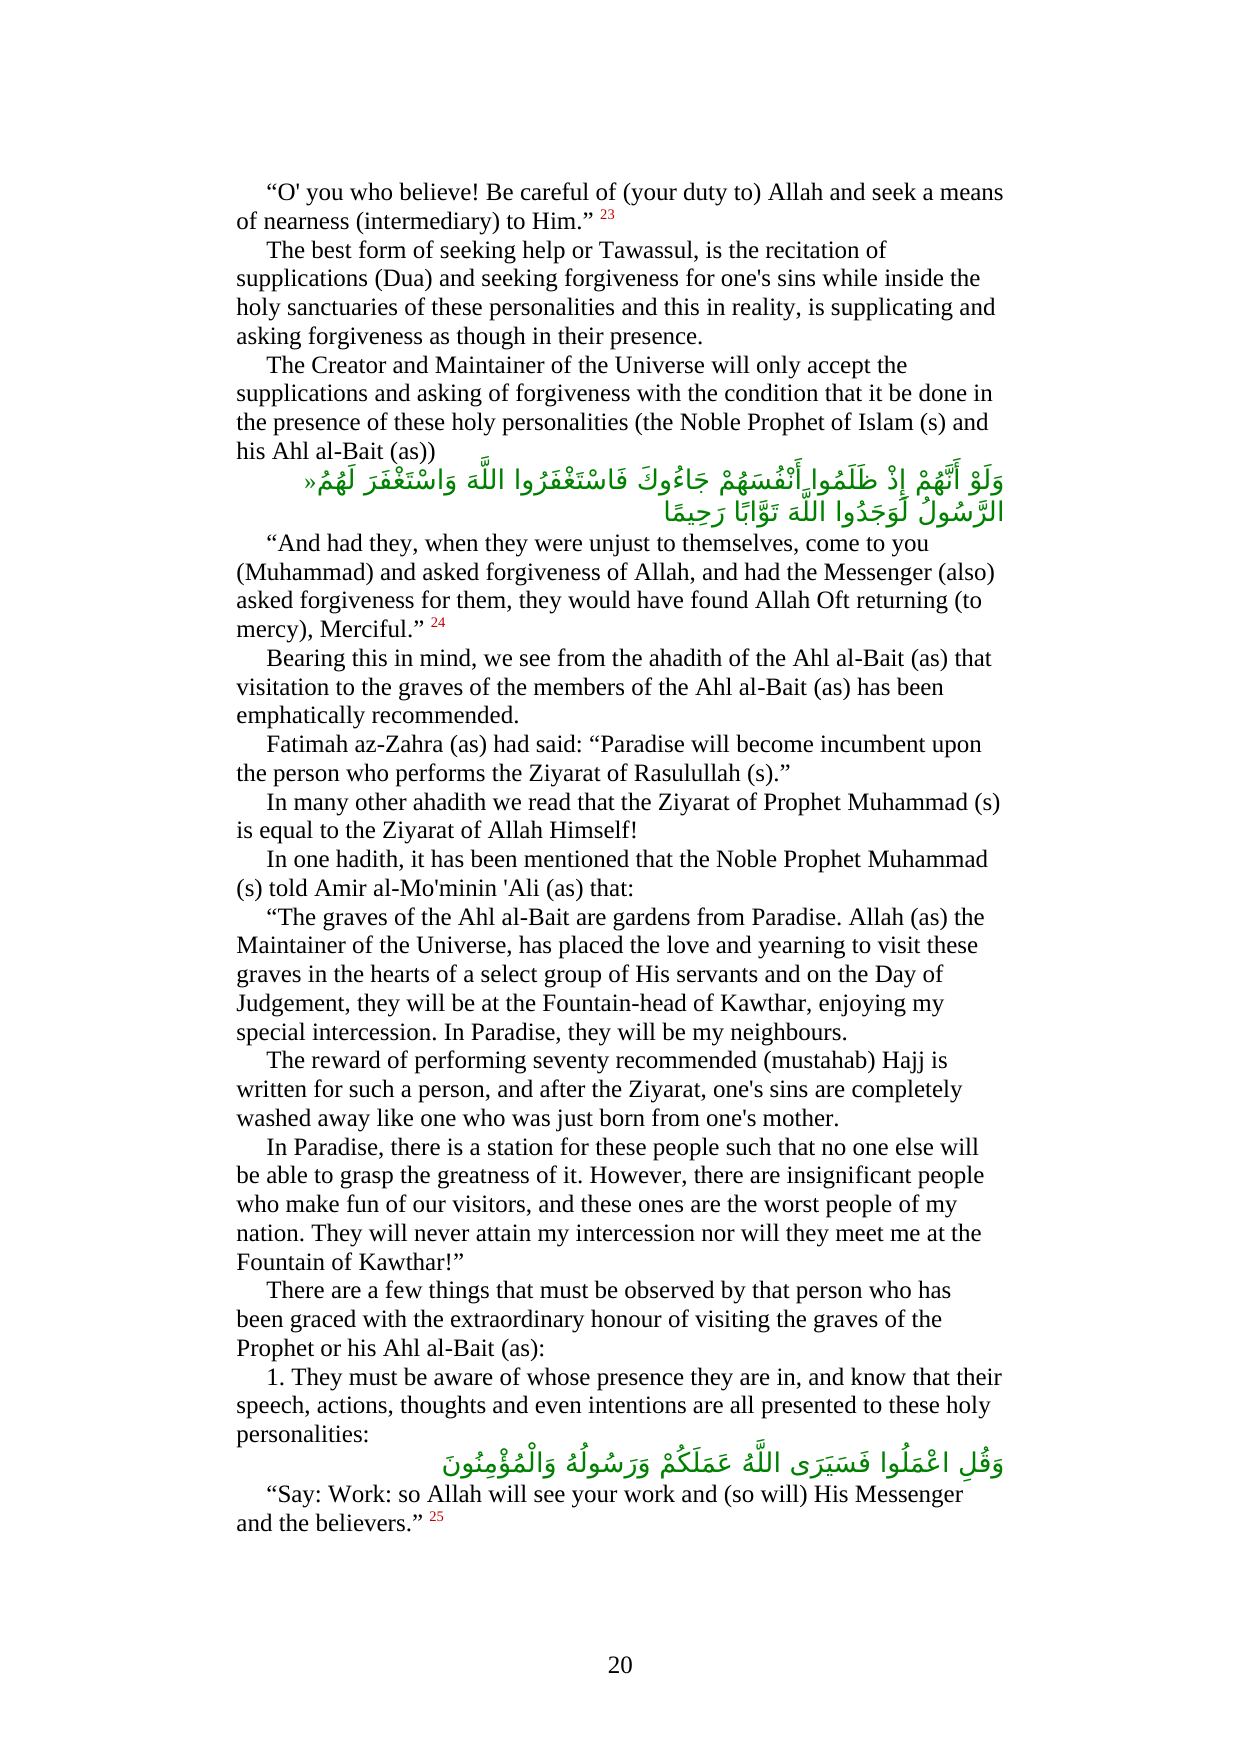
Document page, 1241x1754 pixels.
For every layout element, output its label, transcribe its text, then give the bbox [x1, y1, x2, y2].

text In one hadith, it has been mentioned that the Noble Prophet Muhammad (s) told Amir al-Mo'minin 'Ali (as) that: [236, 844, 1004, 902]
text Fatimah az-Zahra (as) had said: “Paradise will become incumbent upon the person who performs the Ziyarat of Rasulullah (s).” [236, 729, 1004, 787]
text وَقُلِ اعْمَلُوا فَسَيَرَى اللَّهُ عَمَلَكُمْ وَرَسُولُهُ وَالْمُؤْمِنُونَ [236, 1448, 1004, 1479]
text “Say: Work: so Allah will see your work and (so will) His Messenger and the believers.” 25 [236, 1479, 1004, 1537]
text The Creator and Maintainer of the Universe will only accept the supplications and asking of forgiveness with the condition that it be done in the presence of these holy personalities (the Noble Prophet of Islam (s) and his Ahl al-Bait (as)) [236, 350, 1004, 465]
text The reward of performing seventy recommended (mustahab) Hajj is written for such a person, and after the Ziyarat, one's sins are completely washed away like one who was just born from one's mother. [236, 1045, 1004, 1132]
text In many other ahadith we read that the Ziyarat of Prophet Muhammad (s) is equal to the Ziyarat of Allah Himself! [236, 787, 1004, 844]
text “O' you who believe! Be careful of (your duty to) Allah and seek a means of nearness (intermediary) to Him.” 23 [236, 177, 1004, 235]
text In Paradise, there is a station for these people such that no one else will be able to grasp the greatness of it. However, there are insignificant people who make fun of our visitors, and these ones are the worst people of my nation. They will never attain my intercession nor will they meet me at the Fountain of Kawthar!” [236, 1132, 1004, 1275]
text Bearing this in mind, we see from the ahadith of the Ahl al-Bait (as) that visitation to the graves of the members of the Ahl al-Bait (as) has been emphatically recommended. [236, 643, 1004, 729]
text There are a few things that must be observed by that person who has been graced with the extraordinary honour of visiting the graves of the Prophet or his Ahl al-Bait (as): [236, 1275, 1004, 1362]
text The best form of seeking help or Tawassul, is the recitation of supplications (Dua) and seeking forgiveness for one's sins while inside the holy sanctuaries of these personalities and this in reality, is supplicating and asking forgiveness as though in their presence. [236, 235, 1004, 350]
text “And had they, when they were unjust to themselves, come to you (Muhammad) and asked forgiveness of Allah, and had the Messenger (also) asked forgiveness for them, they would have found Allah Oft­ returning (to mercy), Merciful.” 24 [236, 528, 1004, 643]
text »وَلَوْ أَنَّهُمْ إِذْ ظَلَمُوا أَنْفُسَهُمْ جَاءُوكَ فَاسْتَغْفَرُوا اللَّهَ وَاسْتَغْفَرَ لَهُمُ الرَّسُولُ لَوَجَدُوا اللَّهَ تَوَّابًا رَحِيمًا [236, 465, 1004, 528]
text 1. They must be aware of whose presence they are in, and know that their speech, actions, thoughts and even intentions are all presented to these holy personalities: [236, 1362, 1004, 1448]
text “The graves of the Ahl al-Bait are gardens from Paradise. Allah (as) the Maintainer of the Universe, has placed the love and yearning to visit these graves in the hearts of a select group of His servants and on the Day of Judgement, they will be at the Fountain-head of Kawthar, enjoying my special intercession. In Paradise, they will be my neighbours. [236, 902, 1004, 1045]
